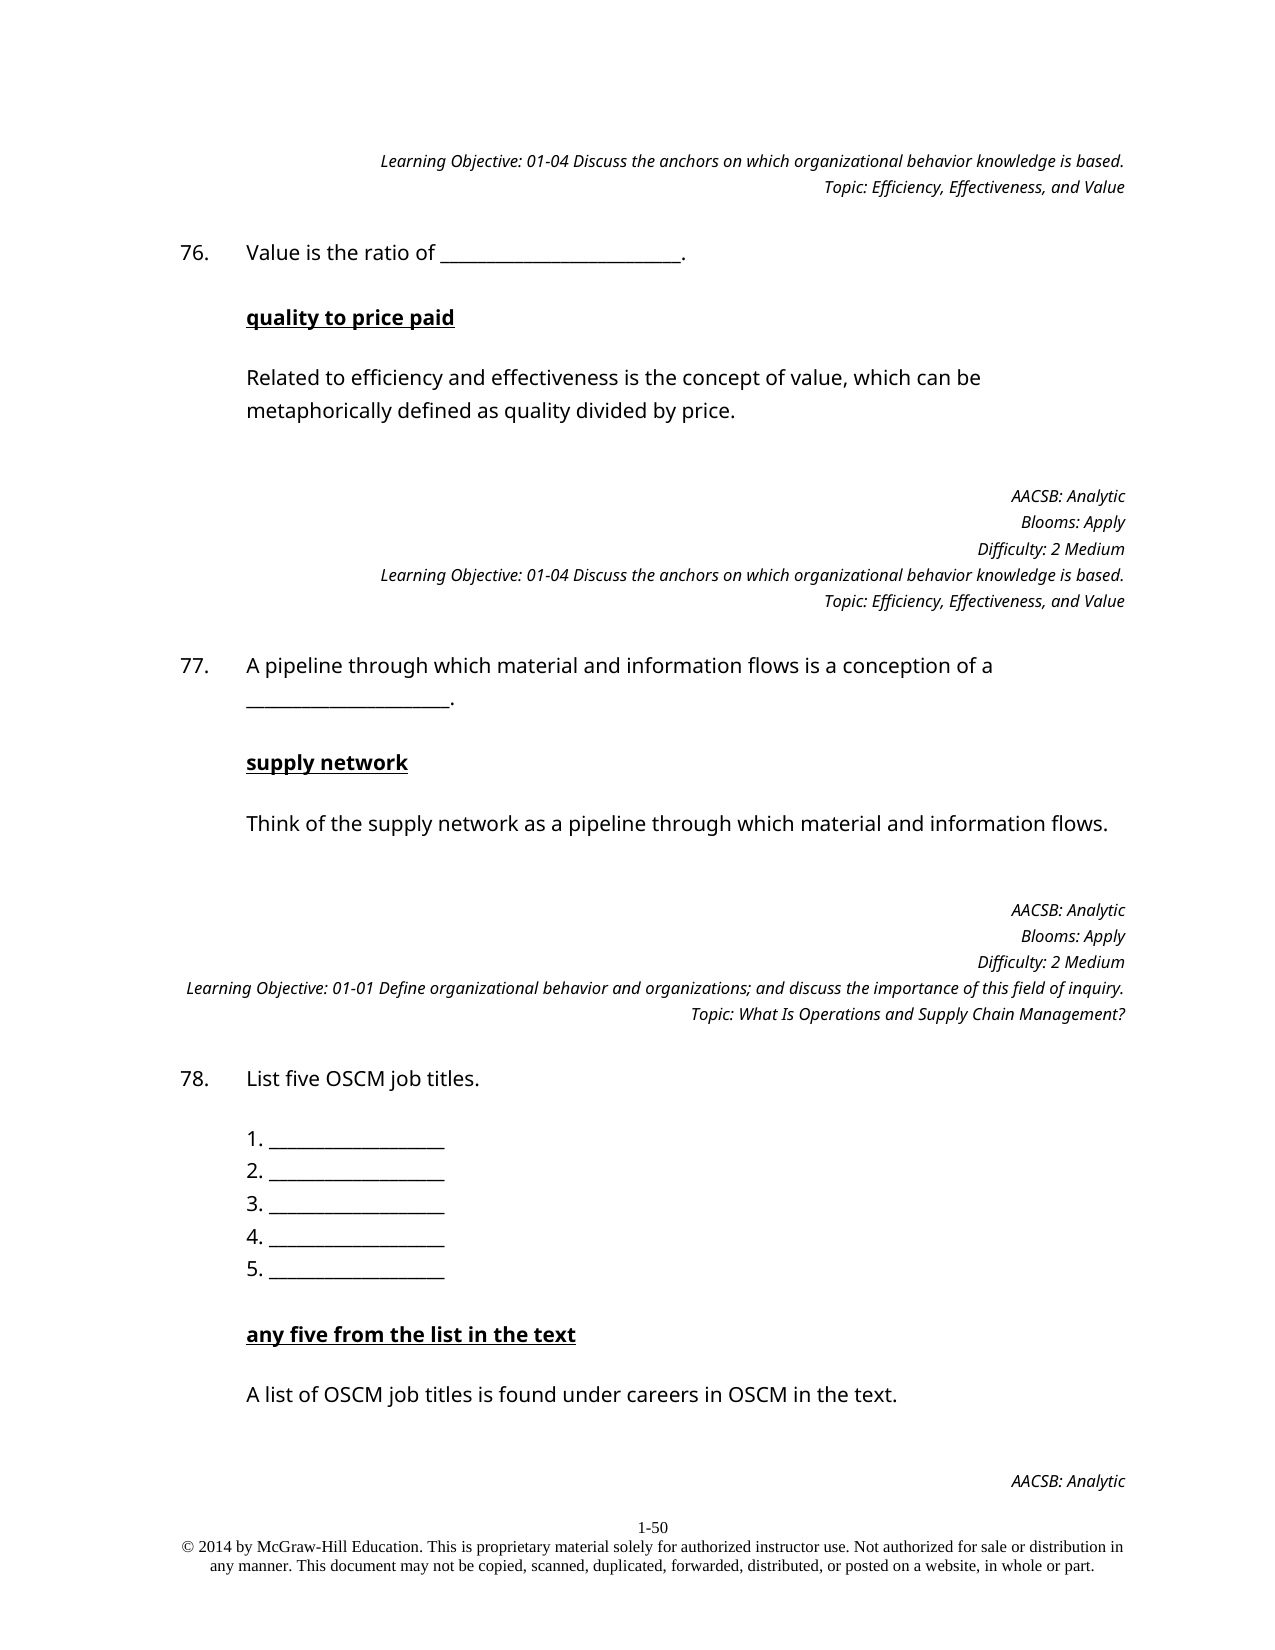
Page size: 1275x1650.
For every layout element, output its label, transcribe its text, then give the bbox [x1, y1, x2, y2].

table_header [180, 1469, 1125, 1492]
table_header AACSB: Analytic Blooms: Apply Difficulty: 2 Medium Learning Objective: 01-01 Define organizational behavior and organizations; and discuss the importance of this field of inquiry. Topic: What Is Operations and Supply Chain Management? [180, 898, 1125, 1061]
table_header 76. [180, 238, 246, 456]
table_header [180, 150, 1125, 235]
table_header 78. [180, 1064, 246, 1440]
table_header 77. [180, 651, 246, 869]
table_header AACSB: Analytic Blooms: Apply Difficulty: 2 Medium Learning Objective: 01-04 Discuss the anchors on which organizational behavior knowledge is based. Topic: Efficiency, Effectiveness, and Value [180, 485, 1125, 648]
table_header Value is the ratio of __________________________. quality to price paid Related to efficiency and effectiveness is the concept of value, which can be metaphorically defined as quality divided by price. [246, 238, 1125, 456]
table_header List five OSCM job titles. 1. ___________________ 2. ___________________ 3. ___________________ 4. ___________________ 5. ___________________ any five from the list in the text A list of OSCM job titles is found under careers in OSCM in the text. [246, 1064, 1125, 1440]
table_header A pipeline through which material and information flows is a conception of a ______________________. supply network Think of the supply network as a pipeline through which material and information flows. [246, 651, 1125, 869]
